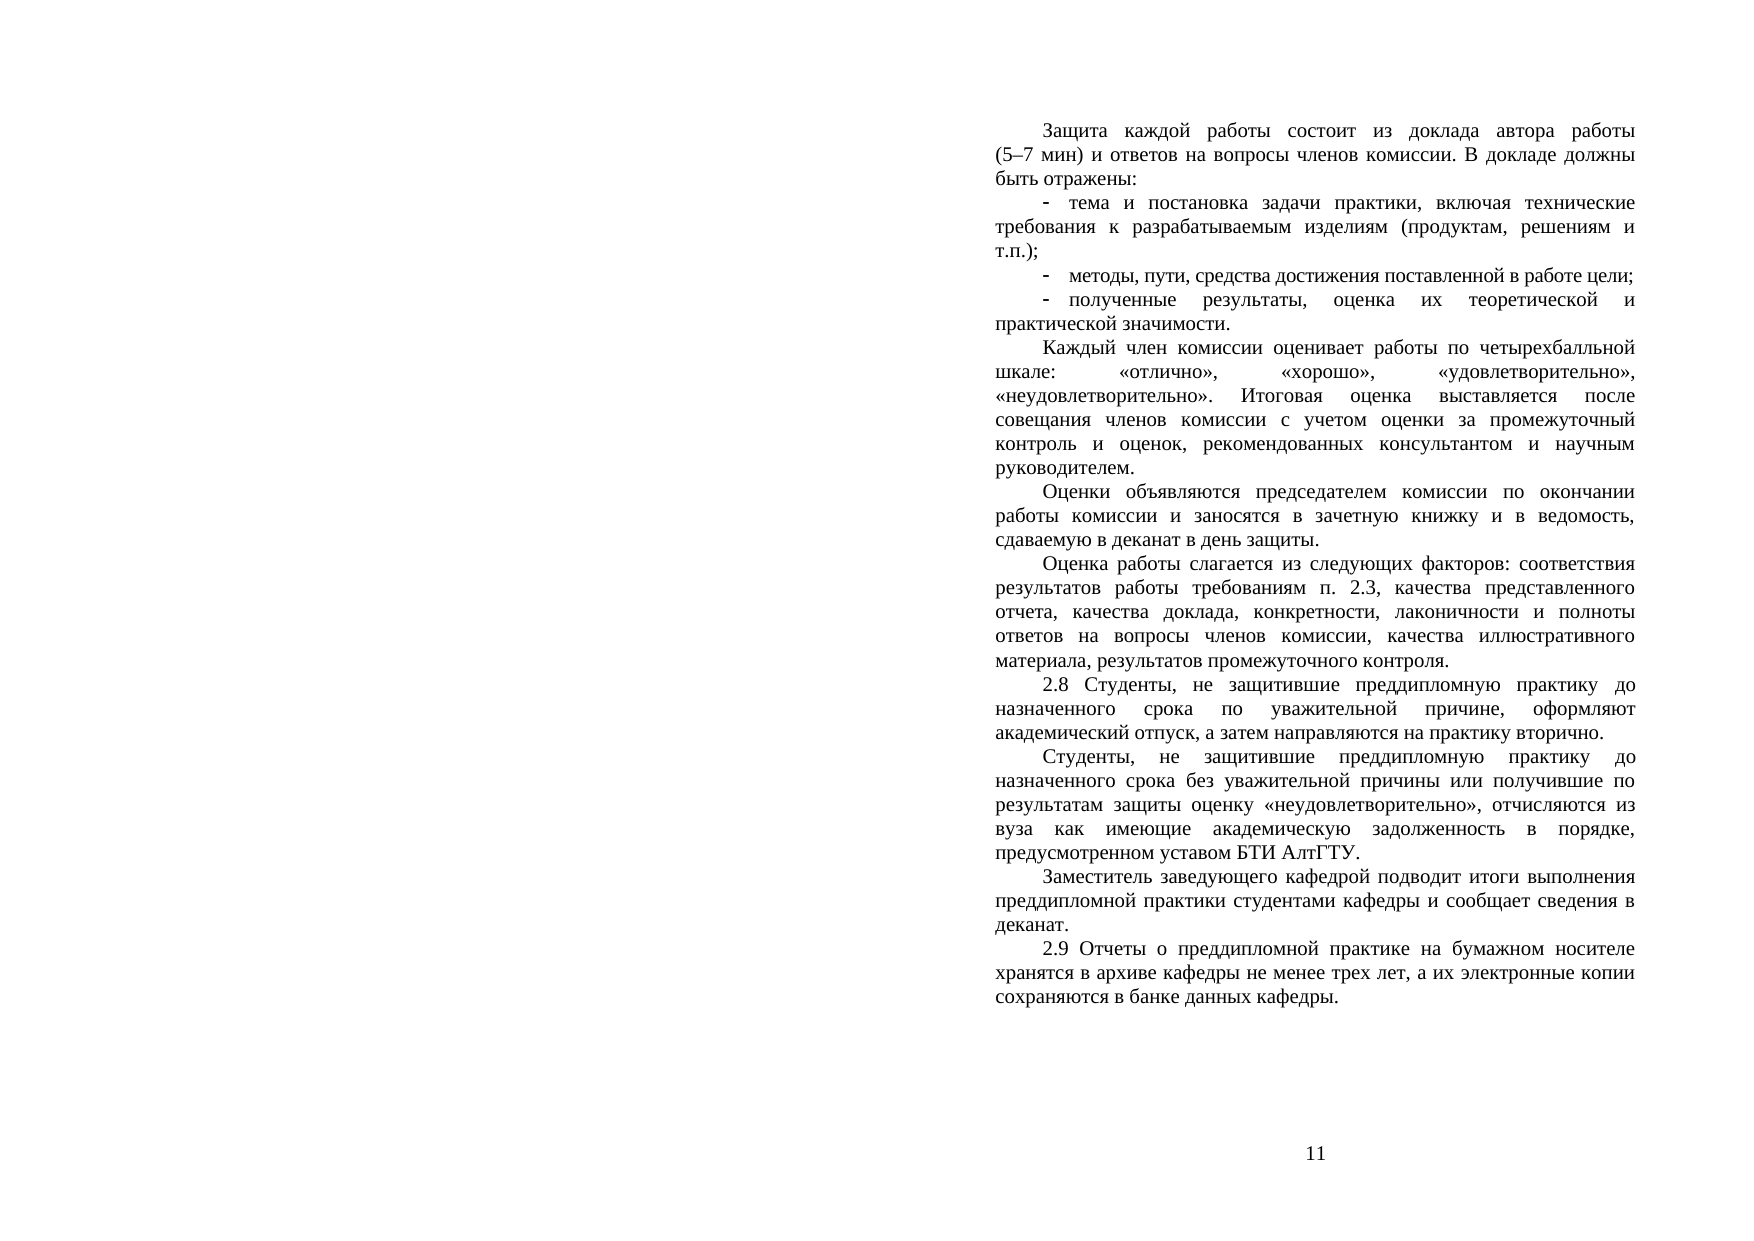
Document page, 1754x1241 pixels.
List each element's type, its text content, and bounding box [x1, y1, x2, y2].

text Заместитель заведующего кафедрой подводит итоги выполнения преддипломной практики студентами кафедры и сообщает сведения в деканат. [995, 864, 1636, 936]
text Оценка работы слагается из следующих факторов: соответствия результатов работы требованиям п. 2.3, качества представленного отчета, качества доклада, конкретности, лаконичности и полноты ответов на вопросы членов комиссии, качества иллюстративного материала, результатов промежуточного контроля. [995, 551, 1636, 672]
text полученные результаты, оценка их теоретической и практической значимости. [995, 287, 1636, 335]
text методы, пути, средства достижения поставленной в работе цели; [995, 262, 1636, 287]
text 2.9 Отчеты о преддипломной практике на бумажном носителе хранятся в архиве кафедры не менее трех лет, а их электронные копии сохраняются в банке данных кафедры. [995, 936, 1636, 1008]
text 2.8 Студенты, не защитившие преддипломную практику до назначенного срока по уважительной причине, оформляют академический отпуск, а затем направляются на практику вторично. [995, 672, 1636, 744]
text Защита каждой работы состоит из доклада автора работы (5–7 мин) и ответов на вопросы членов комиссии. В докладе должны быть отражены: [995, 118, 1636, 190]
text Студенты, не защитившие преддипломную практику до назначенного срока без уважительной причины или получившие по результатам защиты оценку «неудовлетворительно», отчисляются из вуза как имеющие академическую задолженность в порядке, предусмотренном уставом БТИ АлтГТУ. [995, 744, 1636, 864]
text тема и постановка задачи практики, включая технические требования к разрабатываемым изделиям (продуктам, решениям и т.п.); [995, 190, 1636, 262]
text Оценки объявляются председателем комиссии по окончании работы комиссии и заносятся в зачетную книжку и в ведомость, сдаваемую в деканат в день защиты. [995, 479, 1636, 551]
text Каждый член комиссии оценивает работы по четырехбалльной шкале: «отлично», «хорошо», «удовлетворительно», «неудовлетворительно». Итоговая оценка выставляется после совещания членов комиссии с учетом оценки за промежуточный контроль и оценок, рекомендованных консультантом и научным руководителем. [995, 335, 1636, 479]
